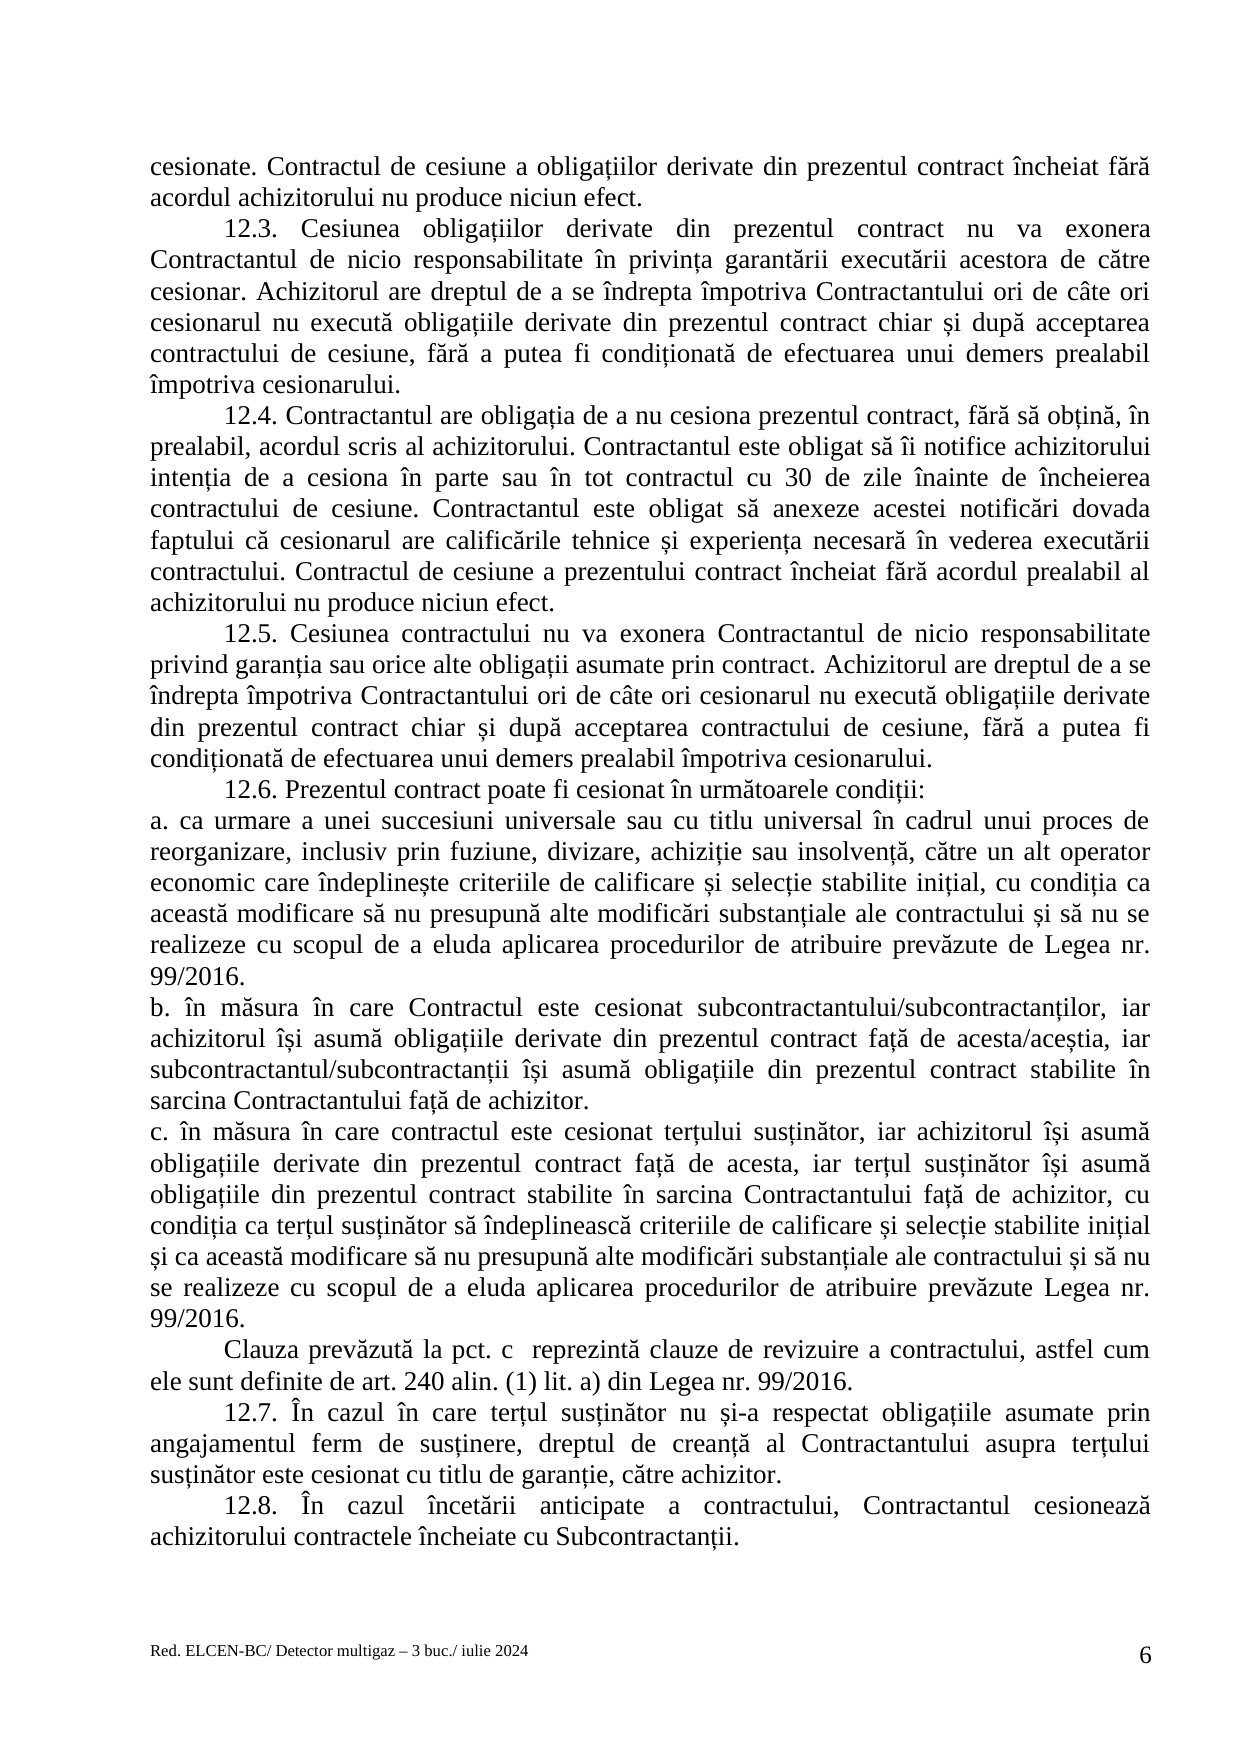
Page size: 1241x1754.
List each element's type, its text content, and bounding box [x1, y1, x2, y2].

text Clauza prevăzută la pct. c reprezintă clauze de revizuire a contractului, astfel cum ele sunt definite de art. 240 alin. (1) lit. a) din Legea nr. 99/2016. [150, 1333, 1152, 1396]
text 12.6. Prezentul contract poate fi cesionat în următoarele condiții: [150, 773, 1152, 804]
text 12.8. În cazul încetării anticipate a contractului, Contractantul cesionează achizitorului contractele încheiate cu Subcontractanții. [150, 1489, 1152, 1552]
text a. ca urmare a unei succesiuni universale sau cu titlu universal în cadrul unui proces de reorganizare, inclusiv prin fuziune, divizare, achiziție sau insolvență, către un alt operator economic care îndeplinește criteriile de calificare și selecție stabilite inițial, cu condiția ca această modificare să nu presupună alte modificări substanțiale ale contractului și să nu se realizeze cu scopul de a eluda aplicarea procedurilor de atribuire prevăzute de Legea nr. 99/2016. [150, 804, 1152, 991]
text c. în măsura în care contractul este cesionat terțului susținător, iar achizitorul își asumă obligațiile derivate din prezentul contract față de acesta, iar terțul susținător își asumă obligațiile din prezentul contract stabilite în sarcina Contractantului față de achizitor, cu condiția ca terțul susținător să îndeplinească criteriile de calificare și selecție stabilite inițial și ca această modificare să nu presupună alte modificări substanțiale ale contractului și să nu se realizeze cu scopul de a eluda aplicarea procedurilor de atribuire prevăzute Legea nr. 99/2016. [150, 1116, 1152, 1333]
text 12.3. Cesiunea obligațiilor derivate din prezentul contract nu va exonera Contractantul de nicio responsabilitate în privința garantării executării acestora de către cesionar. Achizitorul are dreptul de a se îndrepta împotriva Contractantului ori de câte ori cesionarul nu execută obligațiile derivate din prezentul contract chiar și după acceptarea contractului de cesiune, fără a putea fi condiționată de efectuarea unui demers prealabil împotriva cesionarului. [150, 212, 1152, 399]
text b. în măsura în care Contractul este cesionat subcontractantului/subcontractanților, iar achizitorul își asumă obligațiile derivate din prezentul contract față de acesta/aceștia, iar subcontractantul/subcontractanții își asumă obligațiile din prezentul contract stabilite în sarcina Contractantului față de achizitor. [150, 991, 1152, 1116]
text 12.4. Contractantul are obligația de a nu cesiona prezentul contract, fără să obțină, în prealabil, acordul scris al achizitorului. Contractantul este obligat să îi notifice achizitorului intenția de a cesiona în parte sau în tot contractul cu 30 de zile înainte de încheierea contractului de cesiune. Contractantul este obligat să anexeze acestei notificări dovada faptului că cesionarul are calificările tehnice și experiența necesară în vederea executării contractului. Contractul de cesiune a prezentului contract încheiat fără acordul prealabil al achizitorului nu produce niciun efect. [150, 399, 1152, 617]
text 12.5. Cesiunea contractului nu va exonera Contractantul de nicio responsabilitate privind garanția sau orice alte obligații asumate prin contract. Achizitorul are dreptul de a se îndrepta împotriva Contractantului ori de câte ori cesionarul nu execută obligațiile derivate din prezentul contract chiar și după acceptarea contractului de cesiune, fără a putea fi condiționată de efectuarea unui demers prealabil împotriva cesionarului. [150, 617, 1152, 773]
text 12.7. În cazul în care terțul susținător nu și-a respectat obligațiile asumate prin angajamentul ferm de susținere, dreptul de creanță al Contractantului asupra terțului susținător este cesionat cu titlu de garanție, către achizitor. [150, 1396, 1152, 1489]
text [150, 150, 1152, 212]
